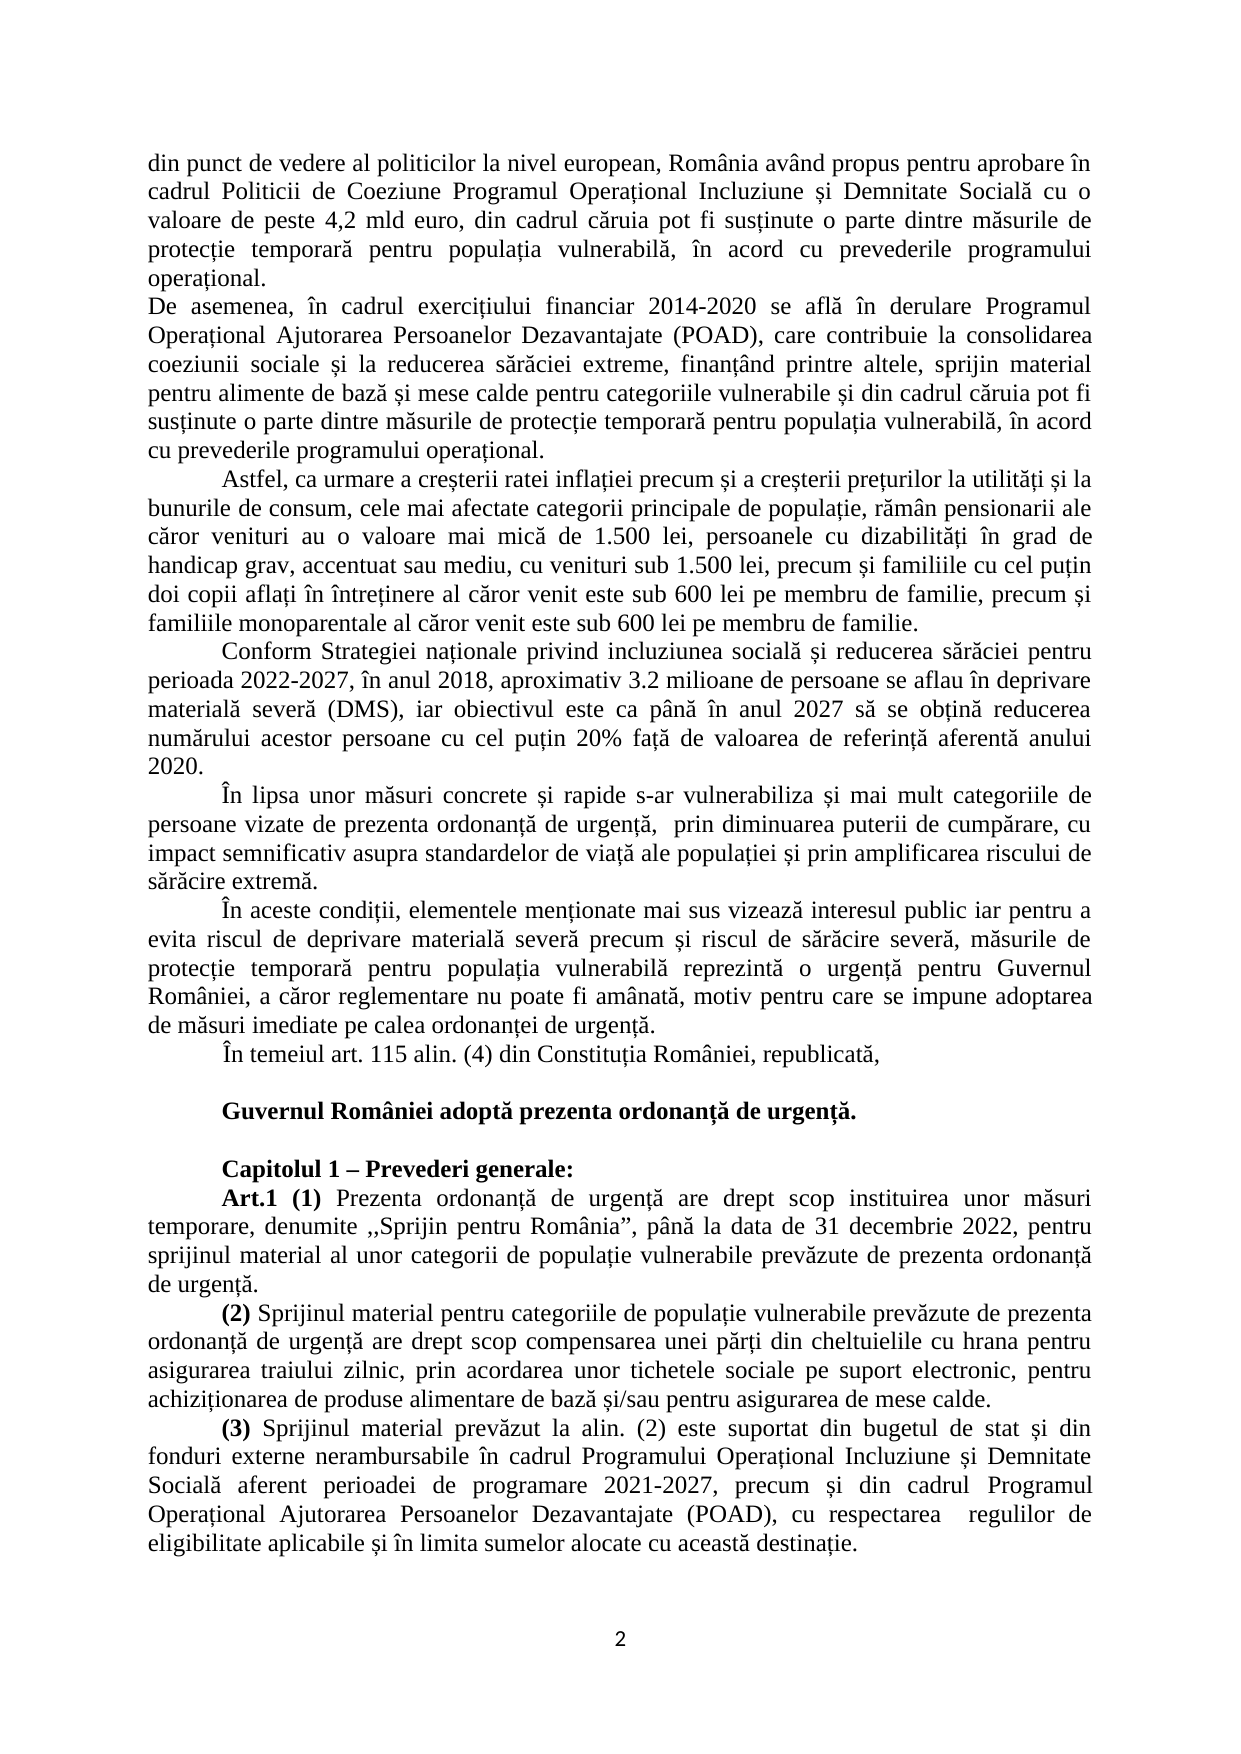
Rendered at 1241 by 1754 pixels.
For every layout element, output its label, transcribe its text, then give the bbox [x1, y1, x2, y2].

text De asemenea, în cadrul exercițiului financiar 2014-2020 se află în derulare Programul Operațional Ajutorarea Persoanelor Dezavantajate (POAD), care contribuie la consolidarea coeziunii sociale și la reducerea sărăciei extreme, finanțând printre altele, sprijin material pentru alimente de bază și mese calde pentru categoriile vulnerabile și din cadrul căruia pot fi susținute o parte dintre măsurile de protecție temporară pentru populația vulnerabilă, în acord cu prevederile programului operațional. [148, 291, 1093, 464]
text (3) Sprijinul material prevăzut la alin. (2) este suportat din bugetul de stat și din fonduri externe nerambursabile în cadrul Programului Operațional Incluziune și Demnitate Socială aferent perioadei de programare 2021-2027, precum și din cadrul Programul Operațional Ajutorarea Persoanelor Dezavantajate (POAD), cu respectarea regulilor de eligibilitate aplicabile și în limita sumelor alocate cu această destinație. [148, 1413, 1093, 1556]
text În temeiul art. 115 alin. (4) din Constituția României, republicată, [148, 1039, 1093, 1068]
text Art.1 (1) Prezenta ordonanță de urgență are drept scop instituirea unor măsuri temporare, denumite ,,Sprijin pentru România”, până la data de 31 decembrie 2022, pentru sprijinul material al unor categorii de populație vulnerabile prevăzute de prezenta ordonanță de urgență. [148, 1183, 1093, 1298]
text Capitolul 1 – Prevederi generale: [148, 1154, 1093, 1183]
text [148, 148, 1093, 291]
text Guvernul României adoptă prezenta ordonanță de urgență. [148, 1096, 1093, 1125]
text Astfel, ca urmare a creșterii ratei inflației precum și a creșterii prețurilor la utilități și la bunurile de consum, cele mai afectate categorii principale de populație, rămân pensionarii ale căror venituri au o valoare mai mică de 1.500 lei, persoanele cu dizabilități în grad de handicap grav, accentuat sau mediu, cu venituri sub 1.500 lei, precum și familiile cu cel puțin doi copii aflați în întreținere al căror venit este sub 600 lei pe membru de familie, precum și familiile monoparentale al căror venit este sub 600 lei pe membru de familie. [148, 464, 1093, 636]
text Conform Strategiei naționale privind incluziunea socială și reducerea sărăciei pentru perioada 2022-2027, în anul 2018, aproximativ 3.2 milioane de persoane se aflau în deprivare materială severă (DMS), iar obiectivul este ca până în anul 2027 să se obțină reducerea numărului acestor persoane cu cel puțin 20% față de valoarea de referință aferentă anului 2020. [148, 636, 1093, 780]
text În lipsa unor măsuri concrete și rapide s-ar vulnerabiliza și mai mult categoriile de persoane vizate de prezenta ordonanță de urgență, prin diminuarea puterii de cumpărare, cu impact semnificativ asupra standardelor de viață ale populației și prin amplificarea riscului de sărăcire extremă. [148, 780, 1093, 895]
text În aceste condiții, elementele menționate mai sus vizează interesul public iar pentru a evita riscul de deprivare materială severă precum și riscul de sărăcire severă, măsurile de protecție temporară pentru populația vulnerabilă reprezintă o urgență pentru Guvernul României, a căror reglementare nu poate fi amânată, motiv pentru care se impune adoptarea de măsuri imediate pe calea ordonanței de urgență. [148, 895, 1093, 1039]
text (2) Sprijinul material pentru categoriile de populație vulnerabile prevăzute de prezenta ordonanță de urgență are drept scop compensarea unei părți din cheltuielile cu hrana pentru asigurarea traiului zilnic, prin acordarea unor tichetele sociale pe suport electronic, pentru achiziționarea de produse alimentare de bază și/sau pentru asigurarea de mese calde. [148, 1298, 1093, 1413]
